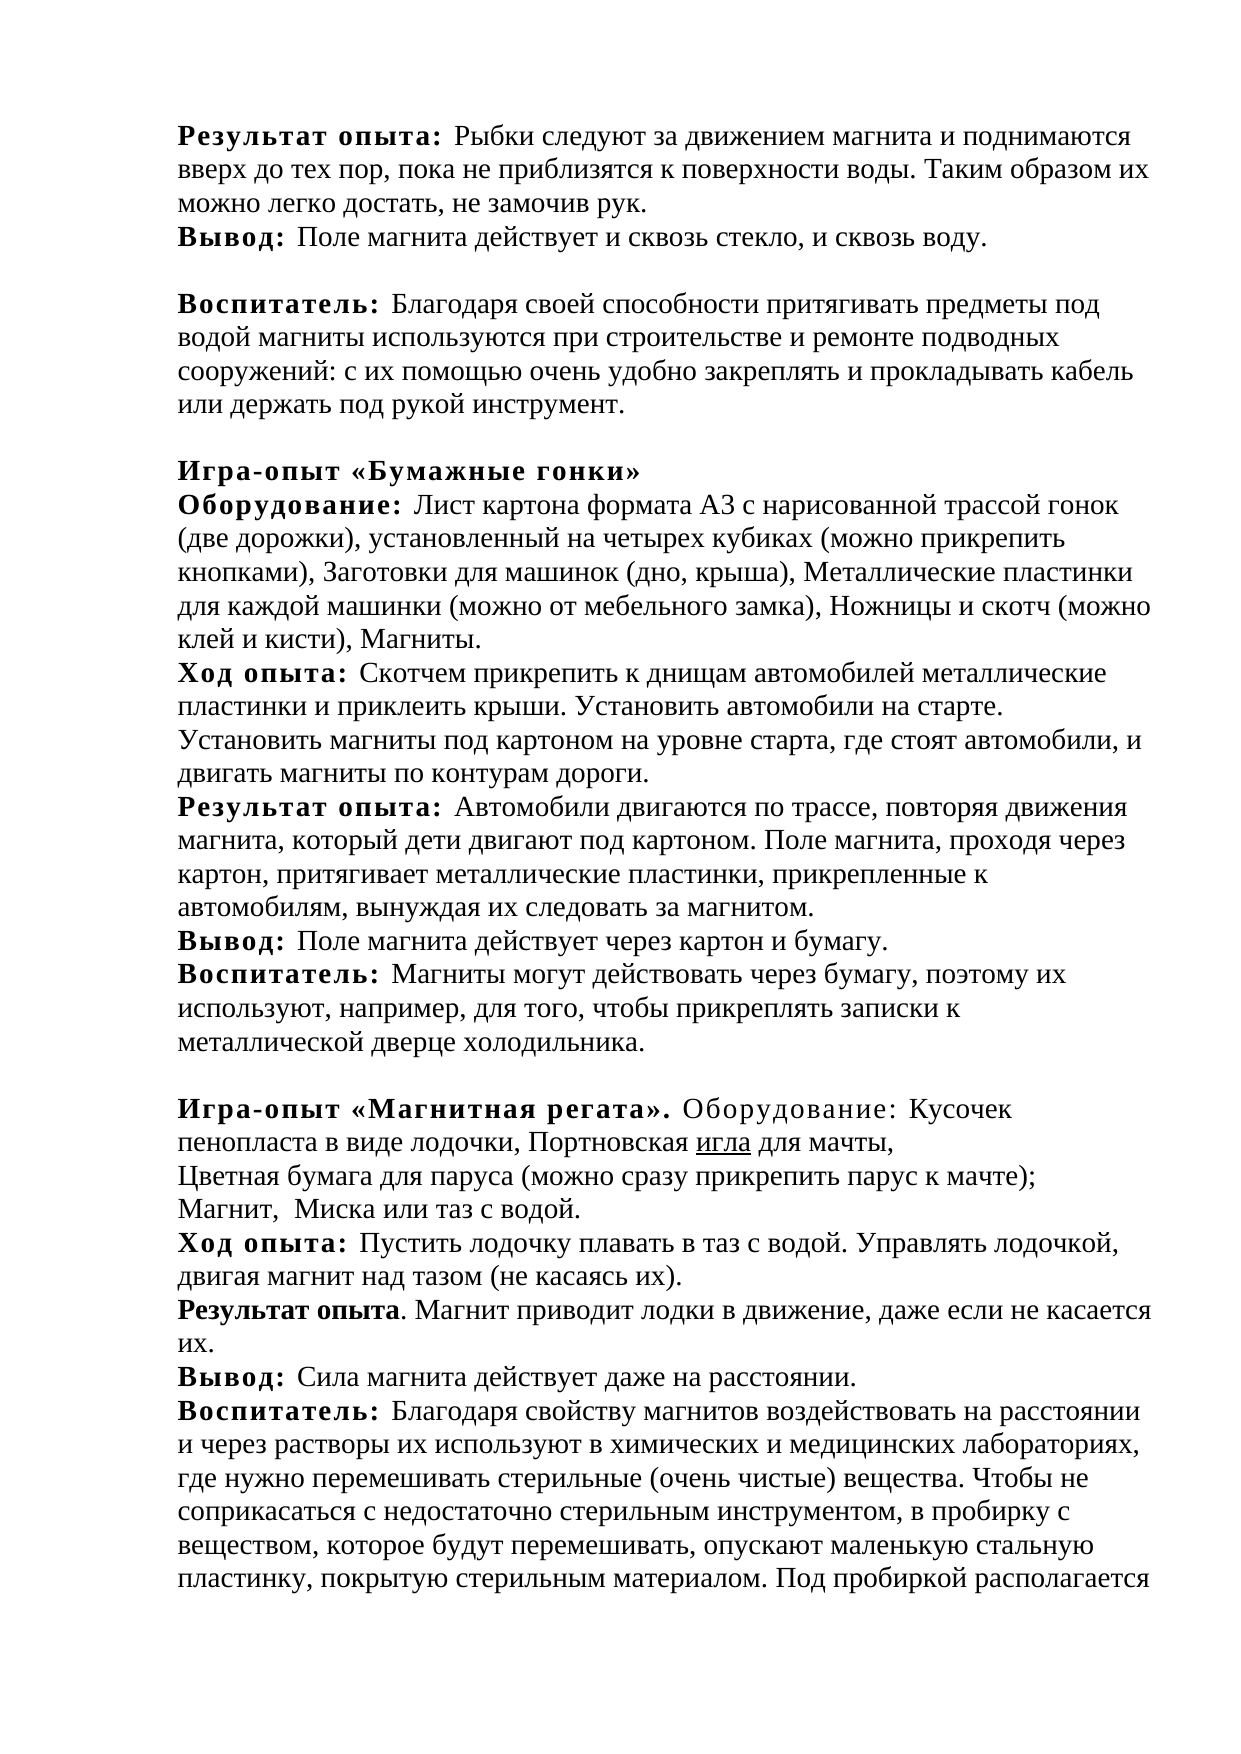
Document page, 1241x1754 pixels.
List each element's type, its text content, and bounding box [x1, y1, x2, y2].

text Вывод: Поле магнита действует и сквозь стекло, и сквозь воду. [177, 219, 1152, 252]
text Ход опыта: Скотчем прикрепить к днищам автомобилей металлические пластинки и приклеить крыши. Установить автомобили на старте. Установить магниты под картоном на уровне старта, где стоят автомобили, и двигать магниты по контурам дороги. [177, 655, 1152, 789]
text Вывод: Сила магнита действует даже на расстоянии. [177, 1359, 1152, 1393]
text Результат опыта: Автомобили двигаются по трассе, повторяя движения магнита, который дети двигают под картоном. Поле магнита, проходя через картон, притягивает металлические пластинки, прикрепленные к автомобилям, вынуждая их следовать за магнитом. [177, 789, 1152, 923]
text Результат опыта: Рыбки следуют за движением магнита и поднимаются вверх до тех пор, пока не приблизятся к поверхности воды. Таким образом их можно легко достать, не замочив рук. [177, 118, 1152, 219]
subtitle Игра-опыт «Магнитная регата». Оборудование: Кусочек пенопласта в виде лодочки, Портновская игла для мачты, Цветная бумага для паруса (можно сразу прикрепить парус к мачте); Магнит, Миска или таз с водой. [177, 1091, 1152, 1225]
text Оборудование: Лист картона формата А3 с нарисованной трассой гонок (две дорожки), установленный на четырех кубиках (можно прикрепить кнопками), Заготовки для машинок (дно, крыша), Металлические пластинки для каждой машинки (можно от мебельного замка), Ножницы и скотч (можно клей и кисти), Магниты. [177, 487, 1152, 655]
text Вывод: Поле магнита действует через картон и бумагу. [177, 923, 1152, 957]
text Воспитатель: Магниты могут действовать через бумагу, поэтому их используют, например, для того, чтобы прикреплять записки к металлической дверце холодильника. [177, 957, 1152, 1057]
subtitle Игра-опыт «Бумажные гонки» [177, 453, 1152, 487]
text Воспитатель: Благодаря своей способности притягивать предметы под водой магниты используются при строительстве и ремонте подводных сооружений: с их помощью очень удобно закреплять и прокладывать кабель или держать под рукой инструмент. [177, 286, 1152, 420]
text Ход опыта: Пустить лодочку плавать в таз с водой. Управлять лодочкой, двигая магнит над тазом (не касаясь их). Результат опыта. Магнит приводит лодки в движение, даже если не касается их. [177, 1225, 1152, 1359]
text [177, 1393, 1152, 1594]
